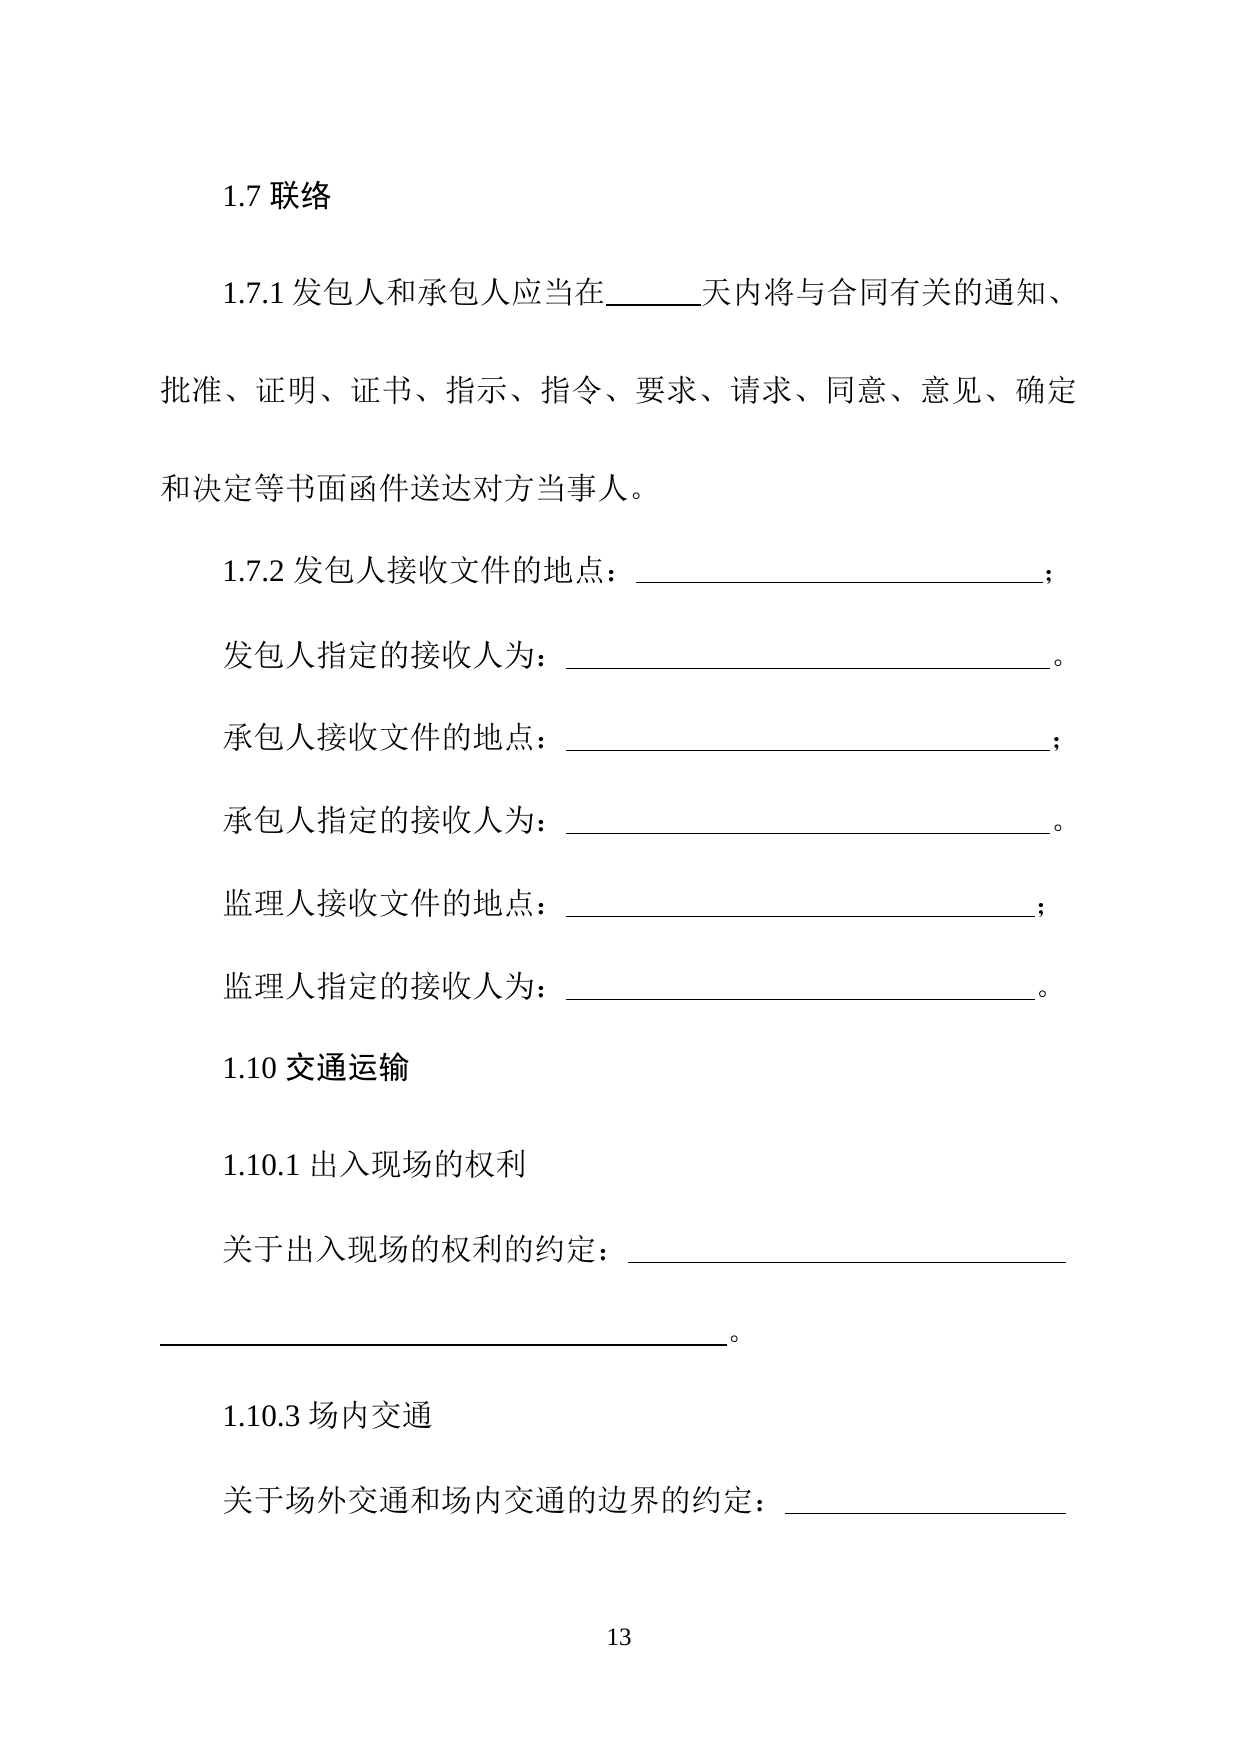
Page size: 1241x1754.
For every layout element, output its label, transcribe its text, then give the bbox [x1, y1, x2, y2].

text 监理人接收文件的地点：   ； [159, 869, 1078, 934]
text 监理人指定的接收人为：   。 [159, 951, 1078, 1016]
text 1.10.1 出入现场的权利 [159, 1131, 1078, 1196]
text 承包人指定的接收人为：  。 [159, 786, 1078, 851]
text 1.7 联络 [159, 162, 1078, 227]
text       。 [159, 1297, 1078, 1362]
text 承包人接收文件的地点：  ； [159, 703, 1078, 768]
text 1.7.2 发包人接收文件的地点：   ； [159, 536, 1078, 601]
text 1.10.3 场内交通 [159, 1381, 1078, 1446]
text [159, 1465, 1078, 1530]
text 1.7.1发包人和承包人应当在 天内将与合同有关的通知、批准、证明、证书、指示、指令、要求、请求、同意、意见、确定和决定等书面函件送达对方当事人。 [159, 258, 1078, 518]
text 发包人指定的接收人为：    。 [159, 620, 1078, 685]
text 关于出入现场的权利的约定：   [222, 1215, 1078, 1280]
text 1.10 交通运输 [159, 1034, 1078, 1099]
